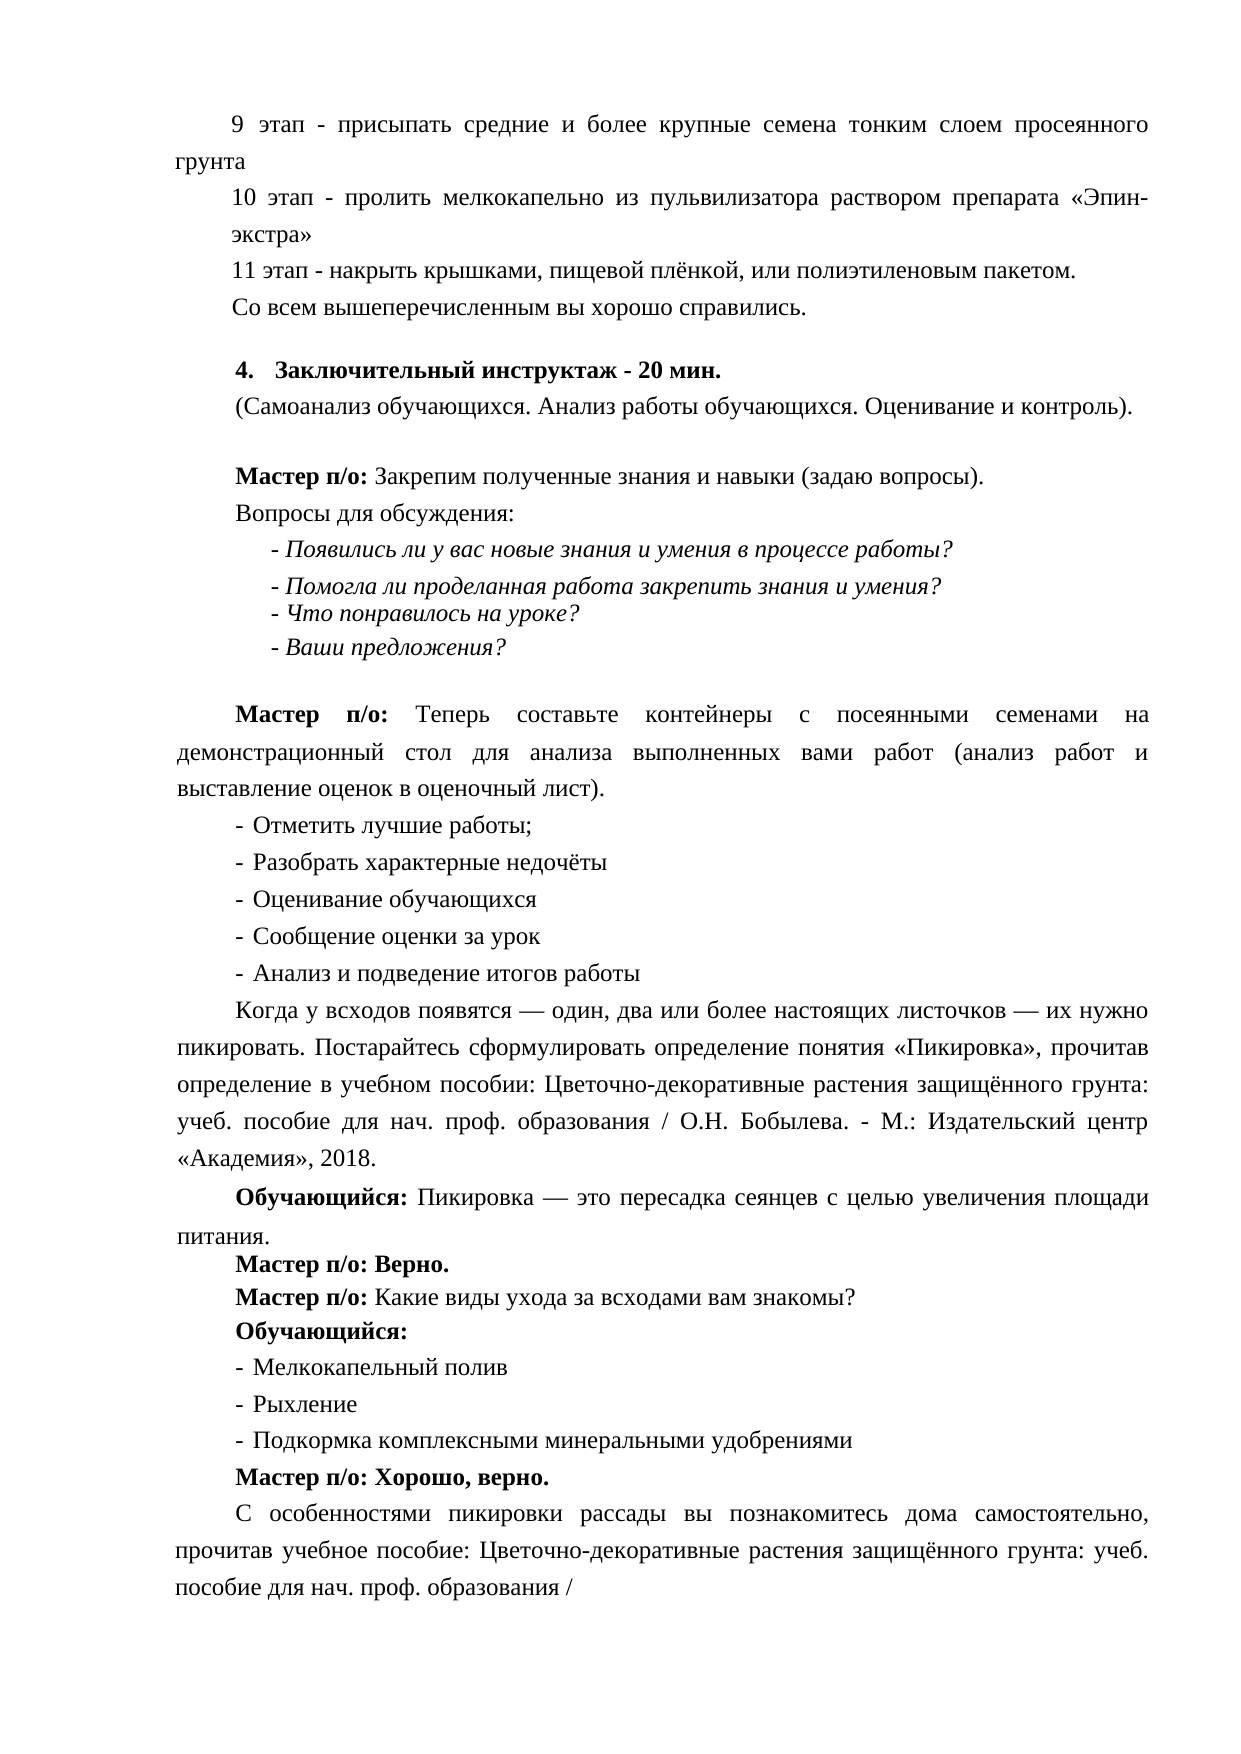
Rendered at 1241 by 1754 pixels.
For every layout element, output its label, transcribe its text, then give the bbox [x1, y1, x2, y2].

list Оценивание обучающихся [177, 878, 1152, 915]
text Обучающийся: [177, 1310, 1152, 1346]
list Подкормка комплексными минеральными удобрениями [177, 1419, 1152, 1456]
list Анализ и подведение итогов работы [177, 952, 1152, 989]
text Мастер п/о: Какие виды ухода за всходами вам знакомы? [177, 1285, 1152, 1310]
text Мастер п/о: Верно. [177, 1252, 1152, 1277]
text С особенностями пикировки рассады вы познакомитесь дома самостоятельно, прочитав учебное пособие: Цветочно-декоративные растения защищённого грунта: учеб. пособие для нач. проф. образования / [175, 1492, 1150, 1603]
text - Помогла ли проделанная работа закрепить знания и умения? [271, 565, 1152, 601]
text Со всем вышеперечисленным вы хорошо справились. [232, 286, 1152, 322]
list Заключительный инструктаж - 20 мин. [177, 359, 1152, 384]
text Когда у всходов появятся — один, два или более настоящих листочков — их нужно пикировать. Постарайтесь сформулировать определение понятия «Пикировка», прочитав определение в учебном пособии: Цветочно-декоративные растения защищённого грунта: учеб. пособие для нач. проф. образования / О.Н. Бобылева. - М.: Издательский центр «Академия», 2018. [177, 989, 1150, 1174]
list Сообщение оценки за урок [177, 915, 1152, 952]
list Мелкокапельный полив [177, 1346, 1152, 1383]
text - Появились ли у вас новые знания и умения в процессе работы? [271, 528, 1152, 565]
list этап - присыпать средние и более крупные семена тонким слоем просеянного грунта [175, 103, 1150, 176]
text - Ваши предложения? [271, 635, 1152, 660]
text - Что понравилось на уроке? [271, 601, 1152, 626]
text Мастер п/о: Хорошо, верно. [177, 1456, 1152, 1492]
text 10 этап - пролить мелкокапельно из пульвилизатора раствором препарата «Эпин-экстра» [231, 176, 1150, 249]
list Отметить лучшие работы; [177, 804, 1152, 841]
list Разобрать характерные недочёты [177, 841, 1152, 878]
text Обучающийся: Пикировка — это пересадка сеянцев с целью увеличения площади питания. [177, 1174, 1150, 1252]
text Мастер п/о: Теперь составьте контейнеры с посеянными семенами на демонстрационный стол для анализа выполненных вами работ (анализ работ и выставление оценок в оценочный лист). [177, 693, 1150, 804]
text 11 этап - накрыть крышками, пищевой плёнкой, или полиэтиленовым пакетом. [231, 249, 1150, 286]
text (Самоанализ обучающихся. Анализ работы обучающихся. Оценивание и контроль). [177, 384, 1150, 422]
list Рыхление [177, 1383, 1152, 1419]
text Вопросы для обсуждения: [177, 492, 1152, 528]
text Мастер п/о: Закрепим полученные знания и навыки (задаю вопросы). [177, 453, 1152, 492]
